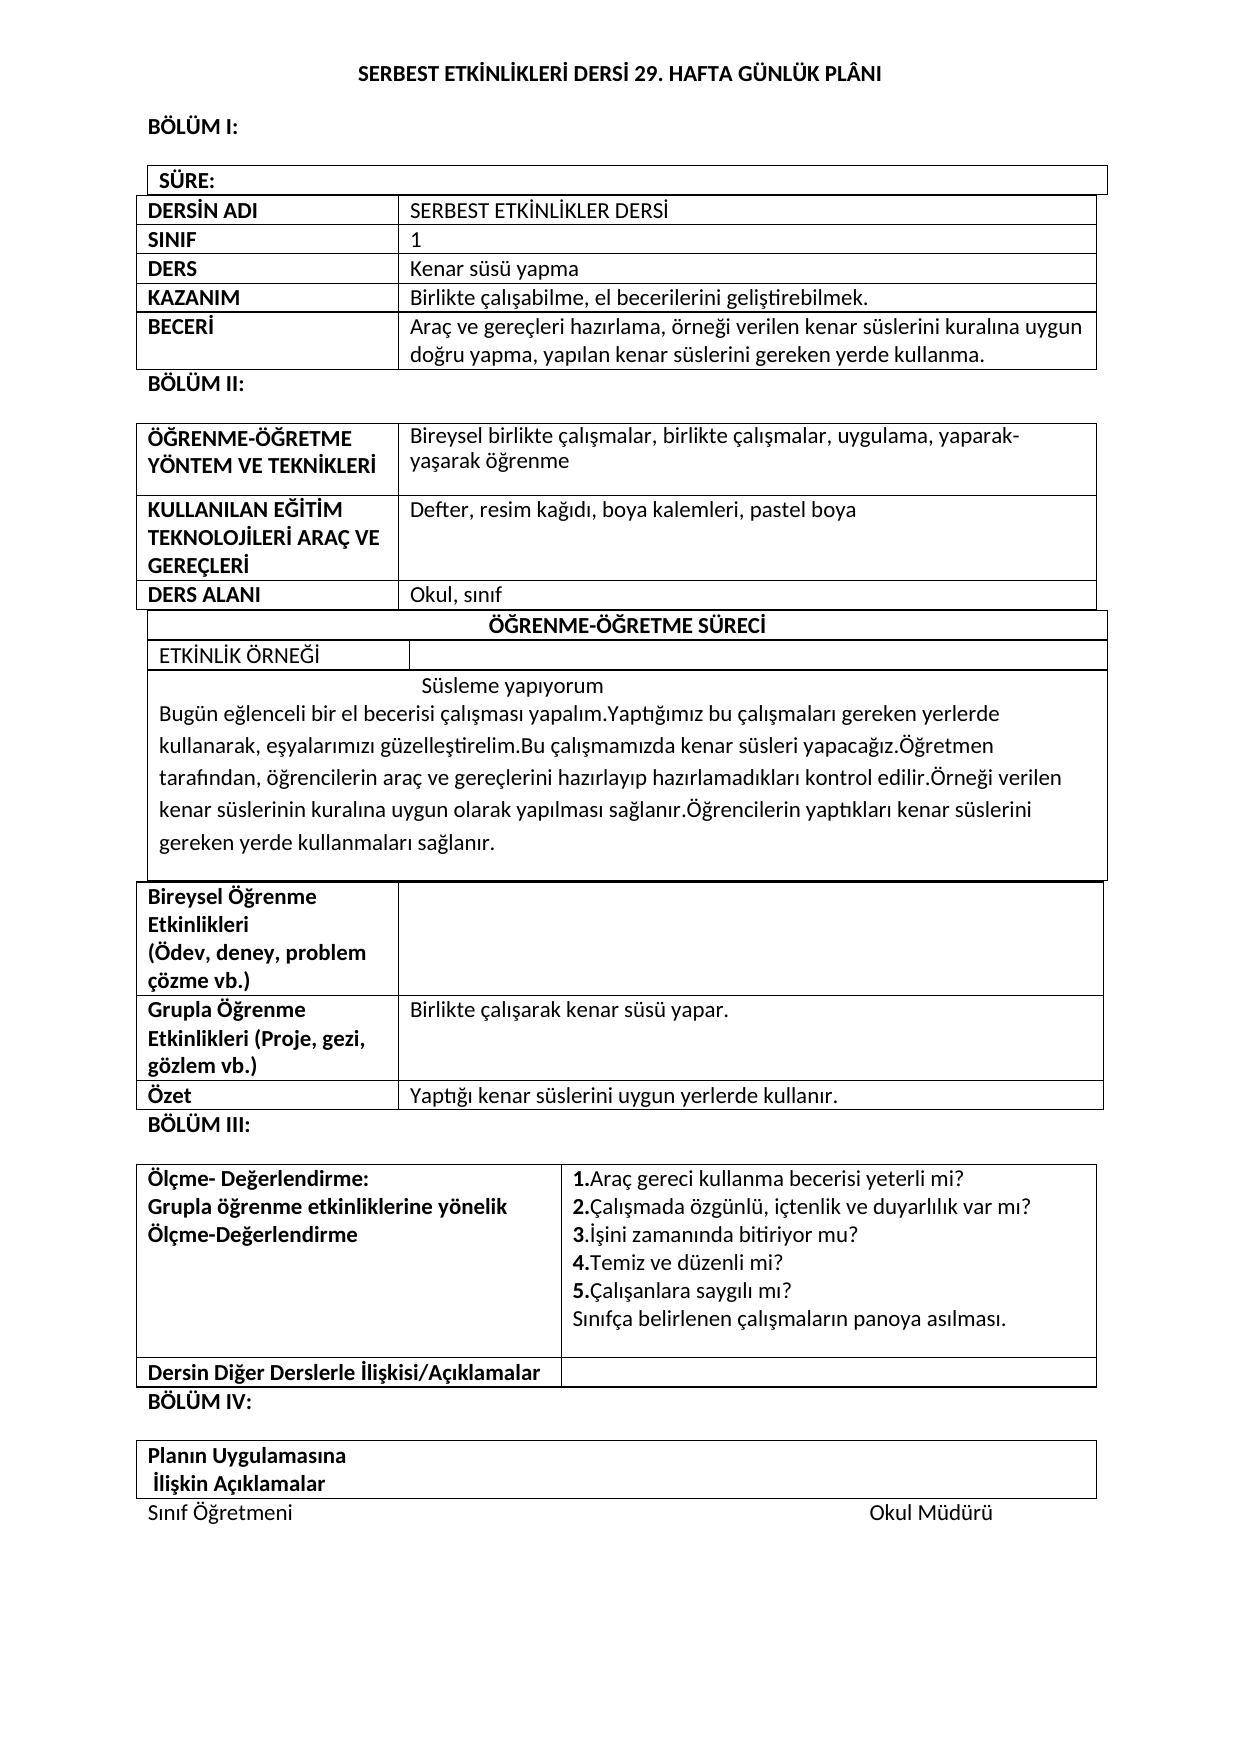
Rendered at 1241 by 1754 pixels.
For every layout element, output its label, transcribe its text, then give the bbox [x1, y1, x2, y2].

text BÖLÜM IV: [148, 1388, 1093, 1415]
table_cell SINIF [137, 225, 398, 253]
table_header Bireysel Öğrenme Etkinlikleri (Ödev, deney, problem çözme vb.) [137, 883, 398, 994]
table_header ETKİNLİK ÖRNEĞİ [148, 641, 409, 669]
table_header 1.Araç gereci kullanma becerisi yeterli mi? 2.Çalışmada özgünlü, içtenlik ve duyarlılık var mı? 3.İşini zamanında bitiriyor mu? 4.Temiz ve düzenli mi? 5.Çalışanlara saygılı mı? Sınıfça belirlenen çalışmaların panoya asılması. [562, 1165, 1096, 1357]
table_cell Birlikte çalışarak kenar süsü yapar. [399, 996, 1103, 1080]
table_header Planın Uygulamasına İlişkin Açıklamalar [137, 1441, 1096, 1497]
table_cell Dersin Diğer Derslerle İlişkisi/Açıklamalar [137, 1358, 561, 1386]
table_cell Birlikte çalışabilme, el becerilerini geliştirebilmek. [399, 284, 1096, 311]
table_cell DERS ALANI [137, 581, 398, 609]
table_cell Defter, resim kağıdı, boya kalemleri, pastel boya [399, 496, 1096, 579]
table_cell Grupla Öğrenme Etkinlikleri (Proje, gezi, gözlem vb.) [137, 996, 398, 1080]
text BÖLÜM I: [148, 112, 1093, 140]
table_cell [562, 1358, 1096, 1386]
text SERBEST ETKİNLİKLERİ DERSİ 29. HAFTA GÜNLÜK PLÂNI [148, 59, 1093, 87]
table_header Bireysel birlikte çalışmalar, birlikte çalışmalar, uygulama, yaparak-yaşarak öğrenme [399, 424, 1096, 494]
table_header Ölçme- Değerlendirme: Grupla öğrenme etkinliklerine yönelik Ölçme-Değerlendirme [137, 1165, 561, 1357]
table_header Süsleme yapıyorum Bugün eğlenceli bir el becerisi çalışması yapalım.Yaptığımız bu çalışmaları gereken yerlerde kullanarak, eşyalarımızı güzelleştirelim.Bu çalışmamızda kenar süsleri yapacağız.Öğretmen tarafından, öğrencilerin araç ve gereçlerini hazırlayıp hazırlamadıkları kontrol edilir.Örneği verilen kenar süslerinin kuralına uygun olarak yapılması sağlanır.Öğrencilerin yaptıkları kenar süslerini gereken yerde kullanmaları sağlanır. [148, 671, 1107, 880]
table_cell KAZANIM [137, 284, 398, 311]
table_cell KULLANILAN EĞİTİM TEKNOLOJİLERİ ARAÇ VE GEREÇLERİ [137, 496, 398, 579]
table_cell BECERİ [137, 313, 398, 368]
table_cell 1 [399, 225, 1096, 253]
text BÖLÜM II: [148, 370, 1093, 398]
table_cell Kenar süsü yapma [399, 254, 1096, 282]
table_cell Yaptığı kenar süslerini uygun yerlerde kullanır. [399, 1081, 1103, 1109]
text BÖLÜM III: [148, 1110, 1093, 1138]
text Sınıf Öğretmeni Okul Müdürü [148, 1499, 1093, 1527]
table_header ÖĞRENME-ÖĞRETME SÜRECİ [148, 611, 1107, 639]
table_header ÖĞRENME-ÖĞRETME YÖNTEM VE TEKNİKLERİ [137, 424, 398, 494]
table_header SERBEST ETKİNLİKLER DERSİ [399, 196, 1096, 224]
table_cell Araç ve gereçleri hazırlama, örneği verilen kenar süslerini kuralına uygun doğru yapma, yapılan kenar süslerini gereken yerde kullanma. [399, 313, 1096, 368]
table_header SÜRE: [148, 166, 1107, 194]
table_header [399, 883, 1103, 994]
table_header DERSİN ADI [137, 196, 398, 224]
table_header [410, 641, 1107, 669]
table_cell Özet [137, 1081, 398, 1109]
table_cell DERS [137, 254, 398, 282]
table_cell Okul, sınıf [399, 581, 1096, 609]
